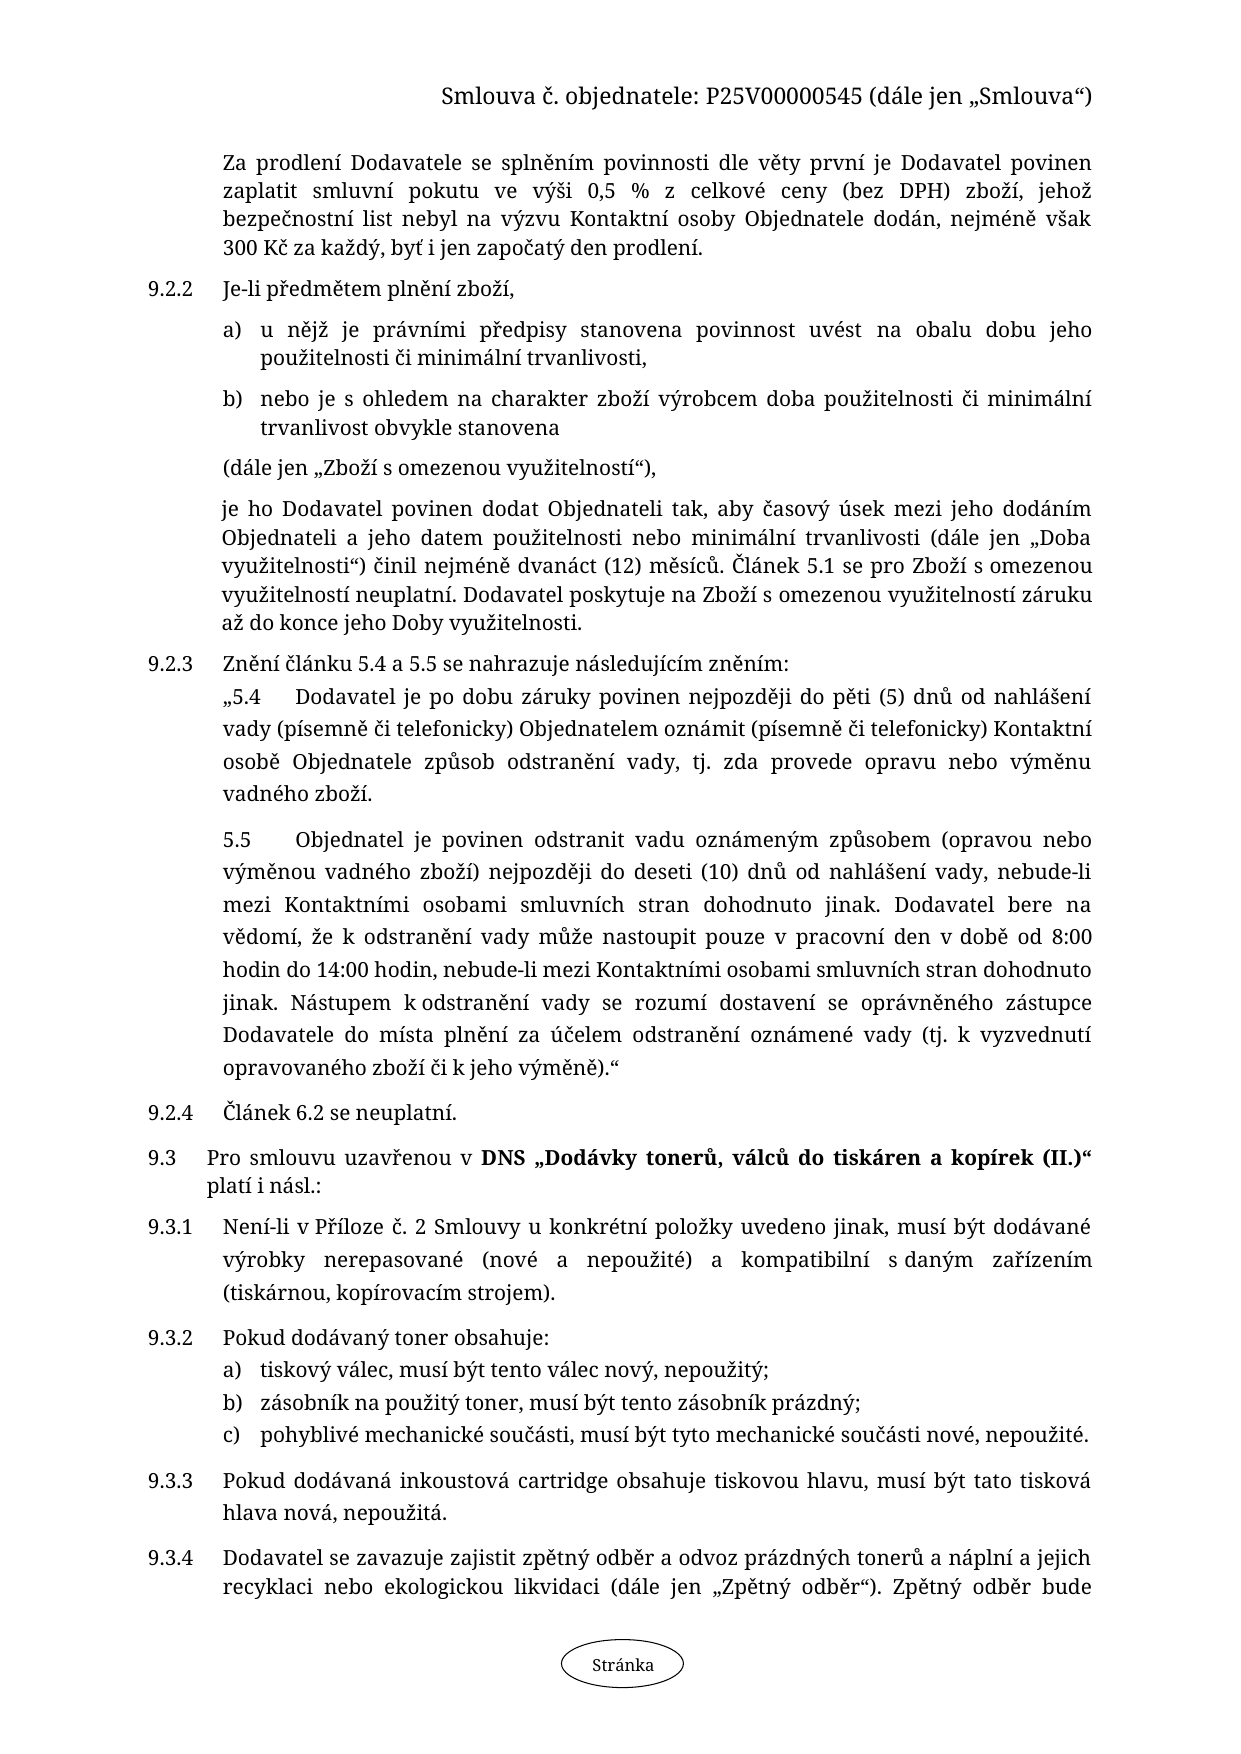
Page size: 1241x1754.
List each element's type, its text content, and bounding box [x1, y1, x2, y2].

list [148, 1543, 1093, 1600]
list Článek 6.2 se neuplatní. [148, 1098, 1093, 1126]
list Není-li v Příloze č. 2 Smlouvy u konkrétní položky uvedeno jinak, musí být dodávané výrobky nerepasované (nové a nepoužité) a kompatibilní s daným zařízením (tiskárnou, kopírovacím strojem). [148, 1212, 1093, 1306]
list Pokud dodávaná inkoustová cartridge obsahuje tiskovou hlavu, musí být tato tisková hlava nová, nepoužitá. [148, 1466, 1093, 1527]
list Pokud dodávaný toner obsahuje: [148, 1323, 1093, 1351]
list nebo je s ohledem na charakter zboží výrobcem doba použitelnosti či minimální trvanlivost obvykle stanovena [223, 384, 1093, 441]
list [148, 148, 1093, 261]
list u nějž je právními předpisy stanovena povinnost uvést na obalu dobu jeho použitelnosti či minimální trvanlivosti, [223, 315, 1093, 372]
list Je-li předmětem plnění zboží, [148, 274, 1093, 302]
list tiskový válec, musí být tento válec nový, nepoužitý; [223, 1355, 1093, 1384]
list 5.5 Objednatel je povinen odstranit vadu oznámeným způsobem (opravou nebo výměnou vadného zboží) nejpozději do deseti (10) dnů od nahlášení vady, nebude-li mezi Kontaktními osobami smluvních stran dohodnuto jinak. Dodavatel bere na vědomí, že k odstranění vady může nastoupit pouze v pracovní den v době od 8:00 hodin do 14:00 hodin, nebude-li mezi Kontaktními osobami smluvních stran dohodnuto jinak. Nástupem k odstranění vady se rozumí dostavení se oprávněného zástupce Dodavatele do místa plnění za účelem odstranění oznámené vady (tj. k vyzvednutí opravovaného zboží či k jeho výměně).“ [223, 825, 1093, 1081]
list Znění článku 5.4 a 5.5 se nahrazuje následujícím zněním: [148, 649, 1093, 678]
text (dále jen „Zboží s omezenou využitelností“), [223, 453, 1093, 482]
list Pro smlouvu uzavřenou v DNS „Dodávky tonerů, válců do tiskáren a kopírek (II.)“ platí i násl.: [148, 1143, 1093, 1200]
list pohyblivé mechanické součásti, musí být tyto mechanické součásti nové, nepoužité. [223, 1421, 1093, 1449]
list „5.4 Dodavatel je po dobu záruky povinen nejpozději do pěti (5) dnů od nahlášení vady (písemně či telefonicky) Objednatelem oznámit (písemně či telefonicky) Kontaktní osobě Objednatele způsob odstranění vady, tj. zda provede opravu nebo výměnu vadného zboží. [223, 682, 1093, 808]
text je ho Dodavatel povinen dodat Objednateli tak, aby časový úsek mezi jeho dodáním Objednateli a jeho datem použitelnosti nebo minimální trvanlivosti (dále jen „Doba využitelnosti“) činil nejméně dvanáct (12) měsíců. Článek 5.1 se pro Zboží s omezenou využitelností neuplatní. Dodavatel poskytuje na Zboží s omezenou využitelností záruku až do konce jeho Doby využitelnosti. [221, 494, 1093, 637]
list zásobník na použitý toner, musí být tento zásobník prázdný; [223, 1388, 1093, 1416]
